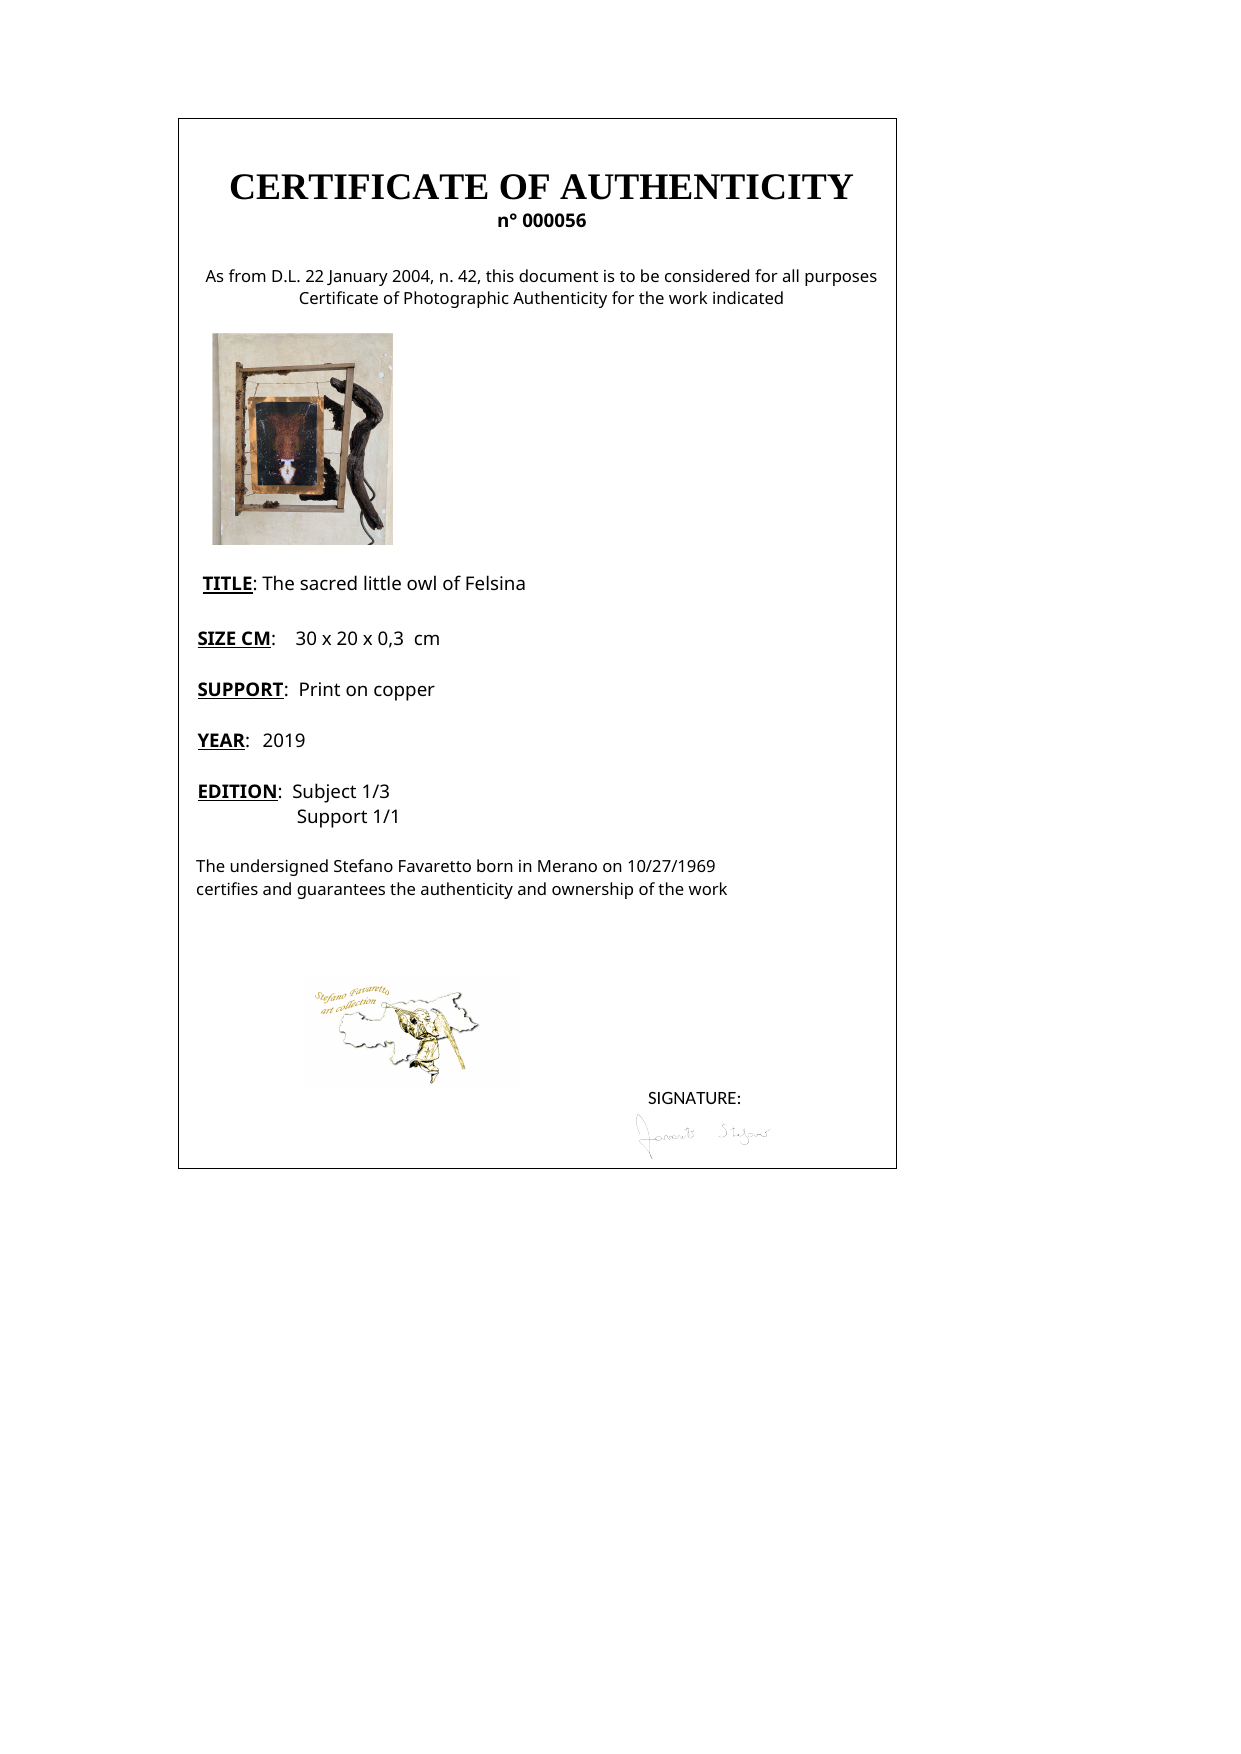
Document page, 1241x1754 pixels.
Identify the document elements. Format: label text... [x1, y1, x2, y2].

text YEAR: 2019 [187, 727, 896, 752]
text The undersigned Stefano Favaretto born in Merano on 10/27/1969 [187, 854, 896, 877]
text n° 000056 [187, 207, 896, 233]
text SIZE CM: 30 x 20 x 0,3 cm [187, 625, 896, 650]
text CERTIFICATE OF AUTHENTICITY [187, 164, 896, 207]
picture [213, 334, 393, 544]
text TITLE: The sacred little owl of Felsina [187, 571, 896, 596]
text SUPPORT: Print on copper [187, 676, 896, 701]
text As from D.L. 22 January 2004, n. 42, this document is to be considered for all purposes [187, 264, 896, 287]
text Support 1/1 [187, 803, 896, 829]
picture [297, 974, 525, 1087]
text Certificate of Photographic Authenticity for the work indicated [187, 287, 896, 310]
text SIGNATURE: [187, 1087, 896, 1109]
text EDITION: Subject 1/3 [187, 778, 896, 803]
text certifies and guarantees the authenticity and ownership of the work [187, 877, 896, 900]
picture [628, 1109, 777, 1168]
